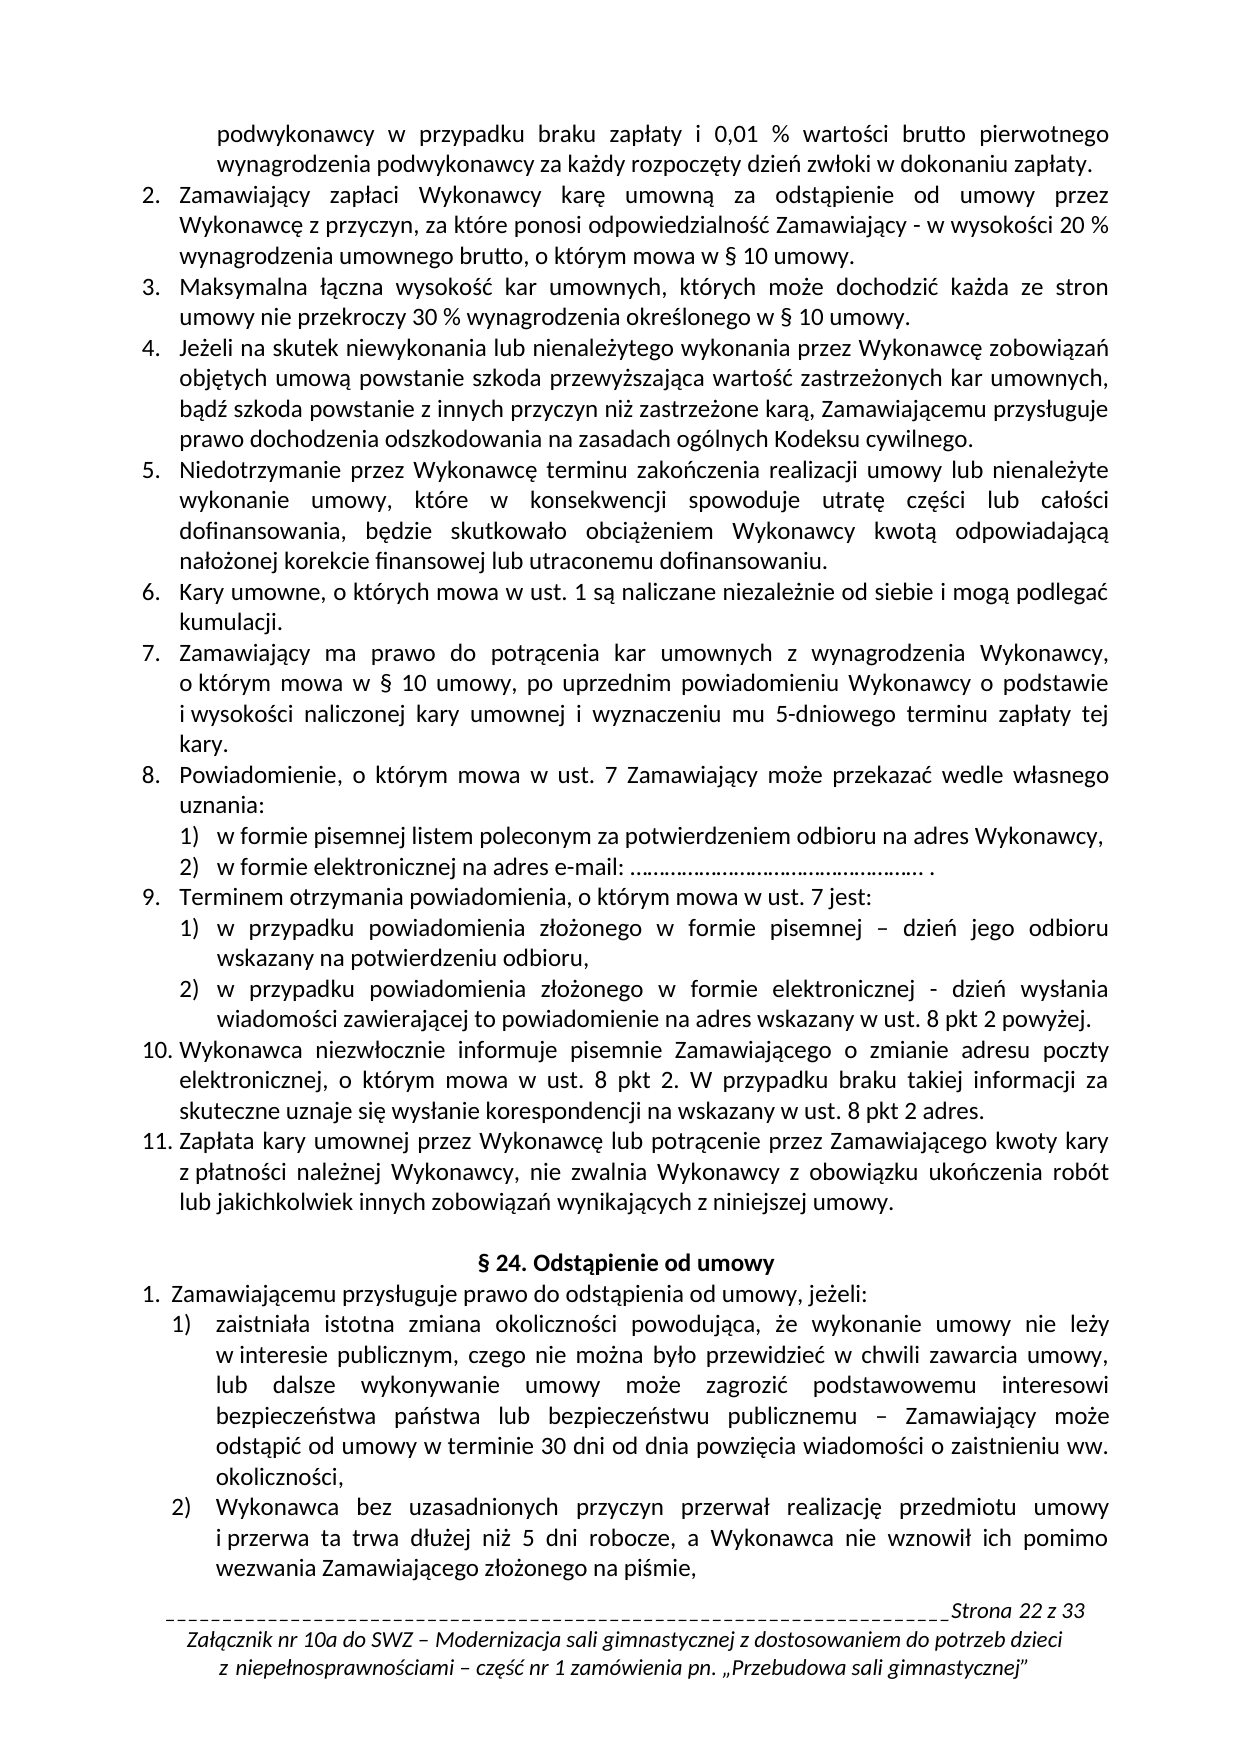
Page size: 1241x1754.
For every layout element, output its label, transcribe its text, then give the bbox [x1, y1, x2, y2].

list w formie pisemnej listem poleconym za potwierdzeniem odbioru na adres Wykonawcy, [179, 820, 1110, 851]
list w formie elektronicznej na adres e-mail: …………………………………………… . [179, 851, 1110, 881]
list Kary umowne, o których mowa w ust. 1 są naliczane niezależnie od siebie i mogą podlegać kumulacji. [142, 576, 1110, 637]
list Terminem otrzymania powiadomienia, o którym mowa w ust. 7 jest: [142, 881, 1110, 912]
list Zapłata kary umownej przez Wykonawcę lub potrącenie przez Zamawiającego kwoty kary z płatności należnej Wykonawcy, nie zwalnia Wykonawcy z obowiązku ukończenia robót lub jakichkolwiek innych zobowiązań wynikających z niniejszej umowy. [142, 1125, 1110, 1217]
list Wykonawca niezwłocznie informuje pisemnie Zamawiającego o zmianie adresu poczty elektronicznej, o którym mowa w ust. 8 pkt 2. W przypadku braku takiej informacji za skuteczne uznaje się wysłanie korespondencji na wskazany w ust. 8 pkt 2 adres. [142, 1034, 1110, 1125]
text § 24. Odstąpienie od umowy [142, 1247, 1110, 1278]
list Maksymalna łączna wysokość kar umownych, których może dochodzić każda ze stron umowy nie przekroczy 30 % wynagrodzenia określonego w § 10 umowy. [142, 271, 1110, 332]
list Zamawiający zapłaci Wykonawcy karę umowną za odstąpienie od umowy przez Wykonawcę z przyczyn, za które ponosi odpowiedzialność Zamawiający - w wysokości 20 % wynagrodzenia umownego brutto, o którym mowa w § 10 umowy. [142, 179, 1110, 271]
list Niedotrzymanie przez Wykonawcę terminu zakończenia realizacji umowy lub nienależyte wykonanie umowy, które w konsekwencji spowoduje utratę części lub całości dofinansowania, będzie skutkowało obciążeniem Wykonawcy kwotą odpowiadającą nałożonej korekcie finansowej lub utraconemu dofinansowaniu. [142, 454, 1110, 576]
list zaistniała istotna zmiana okoliczności powodująca, że wykonanie umowy nie leży w interesie publicznym, czego nie można było przewidzieć w chwili zawarcia umowy, lub dalsze wykonywanie umowy może zagrozić podstawowemu interesowi bezpieczeństwa państwa lub bezpieczeństwu publicznemu – Zamawiający może odstąpić od umowy w terminie 30 dni od dnia powzięcia wiadomości o zaistnieniu ww. okoliczności, [171, 1308, 1110, 1492]
list Wykonawca bez uzasadnionych przyczyn przerwał realizację przedmiotu umowy i przerwa ta trwa dłużej niż 5 dni robocze, a Wykonawca nie wznowił ich pomimo wezwania Zamawiającego złożonego na piśmie, [171, 1492, 1110, 1583]
list Jeżeli na skutek niewykonania lub nienależytego wykonania przez Wykonawcę zobowiązań objętych umową powstanie szkoda przewyższająca wartość zastrzeżonych kar umownych, bądź szkoda powstanie z innych przyczyn niż zastrzeżone karą, Zamawiającemu przysługuje prawo dochodzenia odszkodowania na zasadach ogólnych Kodeksu cywilnego. [142, 332, 1110, 454]
list Zamawiający ma prawo do potrącenia kar umownych z wynagrodzenia Wykonawcy, o którym mowa w § 10 umowy, po uprzednim powiadomieniu Wykonawcy o podstawie i wysokości naliczonej kary umownej i wyznaczeniu mu 5-dniowego terminu zapłaty tej kary. [142, 637, 1110, 759]
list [179, 118, 1110, 179]
list w przypadku powiadomienia złożonego w formie elektronicznej - dzień wysłania wiadomości zawierającej to powiadomienie na adres wskazany w ust. 8 pkt 2 powyżej. [179, 973, 1110, 1034]
list Zamawiającemu przysługuje prawo do odstąpienia od umowy, jeżeli: [142, 1278, 1110, 1308]
list w przypadku powiadomienia złożonego w formie pisemnej – dzień jego odbioru wskazany na potwierdzeniu odbioru, [179, 912, 1110, 973]
list Powiadomienie, o którym mowa w ust. 7 Zamawiający może przekazać wedle własnego uznania: [142, 759, 1110, 820]
